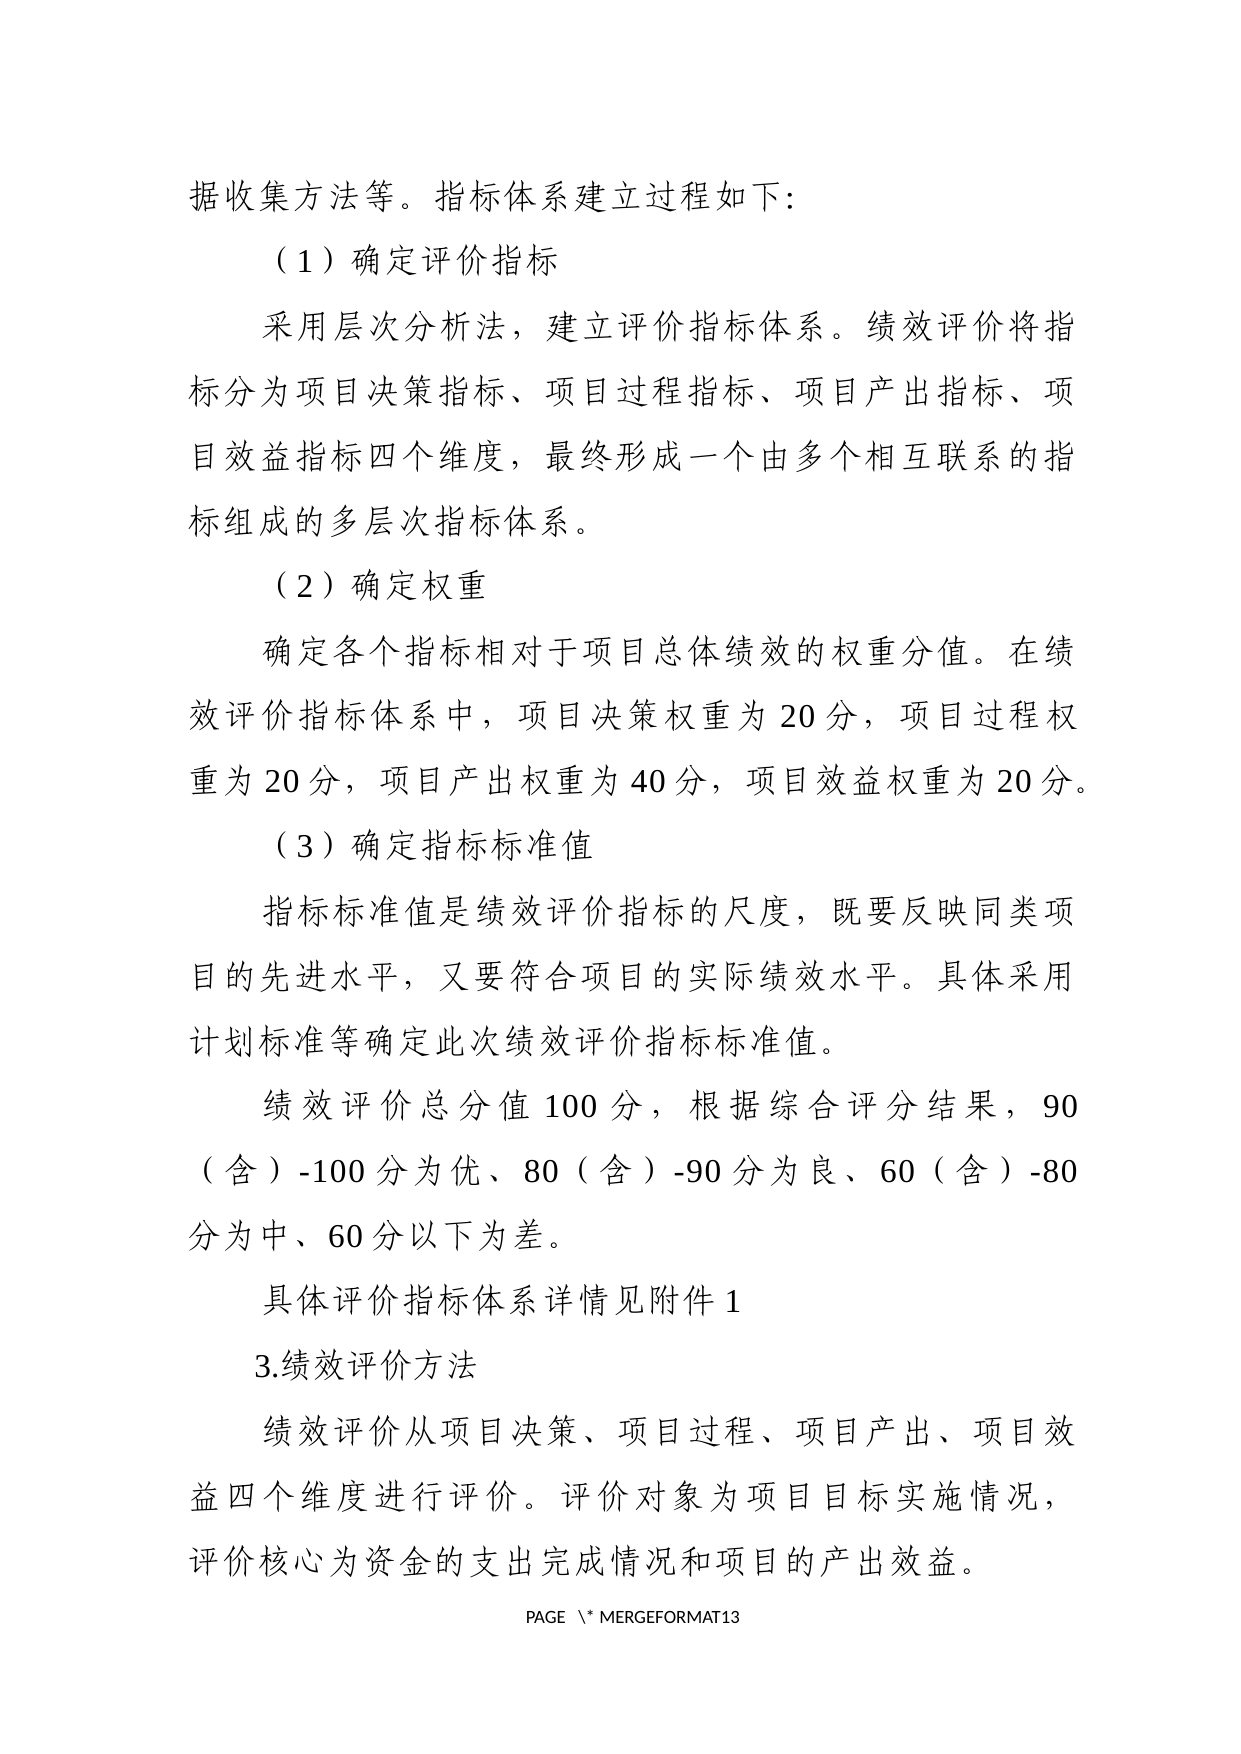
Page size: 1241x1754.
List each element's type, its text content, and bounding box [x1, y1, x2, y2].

text （2）确定权重 [187, 552, 1078, 617]
text （1）确定评价指标 [187, 227, 1078, 292]
text 采用层次分析法，建立评价指标体系。绩效评价将指标分为项目决策指标、项目过程指标、项目产出指标、项目效益指标四个维度，最终形成一个由多个相互联系的指标组成的多层次指标体系。 [187, 292, 1078, 552]
title 绩效评价总分值100分，根据综合评分结果，90（含）-100分为优、80（含）-90分为良、60（含）-80分为中、60分以下为差。 [187, 1072, 1078, 1267]
title 具体评价指标体系详情见附件1 [187, 1267, 1078, 1332]
text 绩效评价从项目决策、项目过程、项目产出、项目效益四个维度进行评价。评价对象为项目目标实施情况， 评价核心为资金的支出完成情况和项目的产出效益。 [187, 1397, 1078, 1592]
title 3.绩效评价方法 [187, 1332, 1078, 1397]
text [187, 162, 1078, 227]
text （3）确定指标标准值 [187, 812, 1078, 877]
text 确定各个指标相对于项目总体绩效的权重分值。在绩效评价指标体系中，项目决策权重为20分，项目过程权重为20分，项目产出权重为40分，项目效益权重为20分。 [187, 617, 1078, 812]
text 指标标准值是绩效评价指标的尺度，既要反映同类项目的先进水平，又要符合项目的实际绩效水平。具体采用计划标准等确定此次绩效评价指标标准值。 [187, 877, 1078, 1072]
